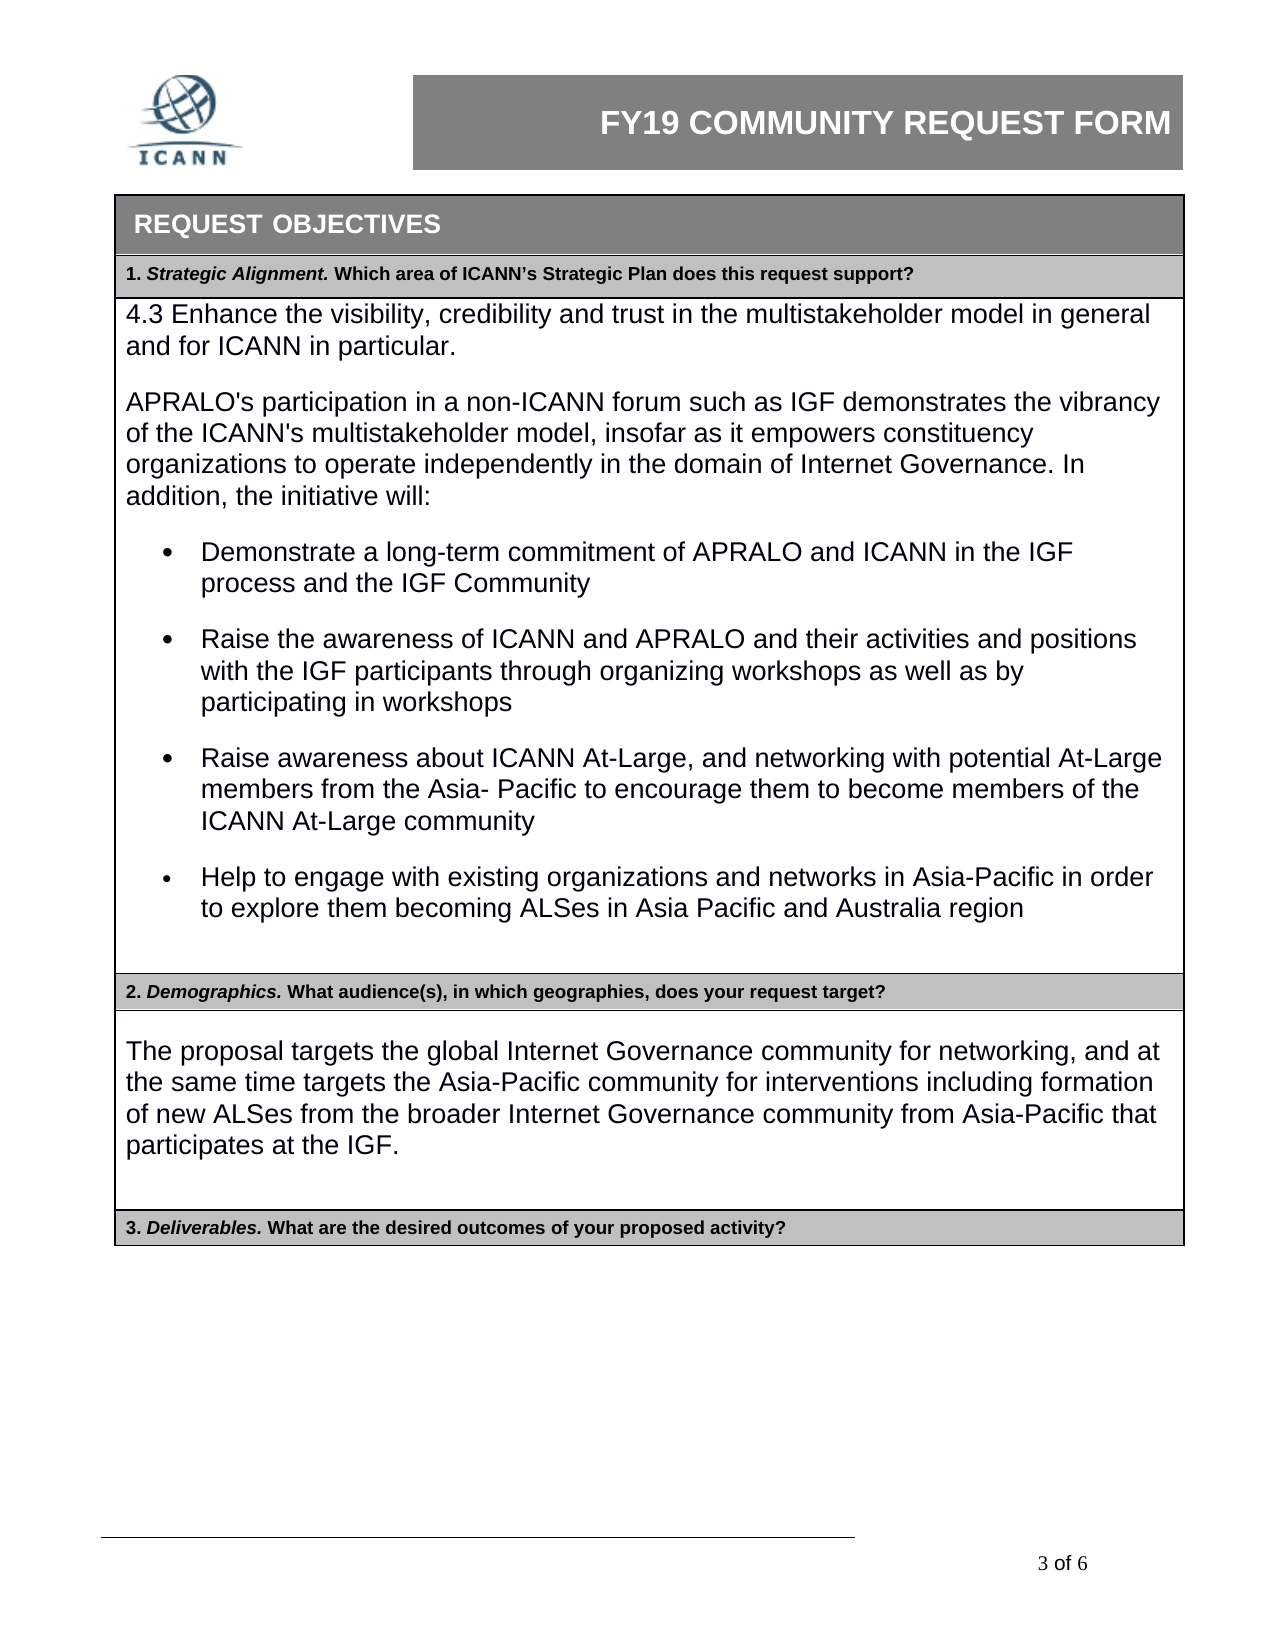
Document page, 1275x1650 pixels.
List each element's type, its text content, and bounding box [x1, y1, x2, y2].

table_cell The proposal targets the global Internet Governance community for networking, and at the same time targets the Asia-Pacific community for interventions including formation of new ALSes from the broader Internet Governance community from Asia-Pacific that participates at the IGF. [116, 1011, 1183, 1209]
table_header request objectives [116, 196, 1183, 254]
table_cell 2. Demographics. What audience(s), in which geographies, does your request target? [116, 974, 1183, 1009]
table_cell 1. Strategic Alignment. Which area of ICANN’s Strategic Plan does this request support? [116, 256, 1183, 297]
table_cell 3. Deliverables. What are the desired outcomes of your proposed activity? [116, 1211, 1183, 1245]
table_cell 4.3 Enhance the visibility, credibility and trust in the multistakeholder model in general and for ICANN in particular. APRALO's participation in a non-ICANN forum such as IGF demonstrates the vibrancy of the ICANN's multistakeholder model, insofar as it empowers constituency organizations to operate independently in the domain of Internet Governance. In addition, the initiative will: Demonstrate a long-term commitment of APRALO and ICANN in the IGF process and the IGF Community Raise the awareness of ICANN and APRALO and their activities and positions with the IGF participants through organizing workshops as well as by participating in workshops Raise awareness about ICANN At-Large, and networking with potential At-Large members from the Asia- Pacific to encourage them to become members of the ICANN At-Large community Help to engage with existing organizations and networks in Asia-Pacific in order to explore them becoming ALSes in Asia Pacific and Australia region [116, 299, 1183, 973]
